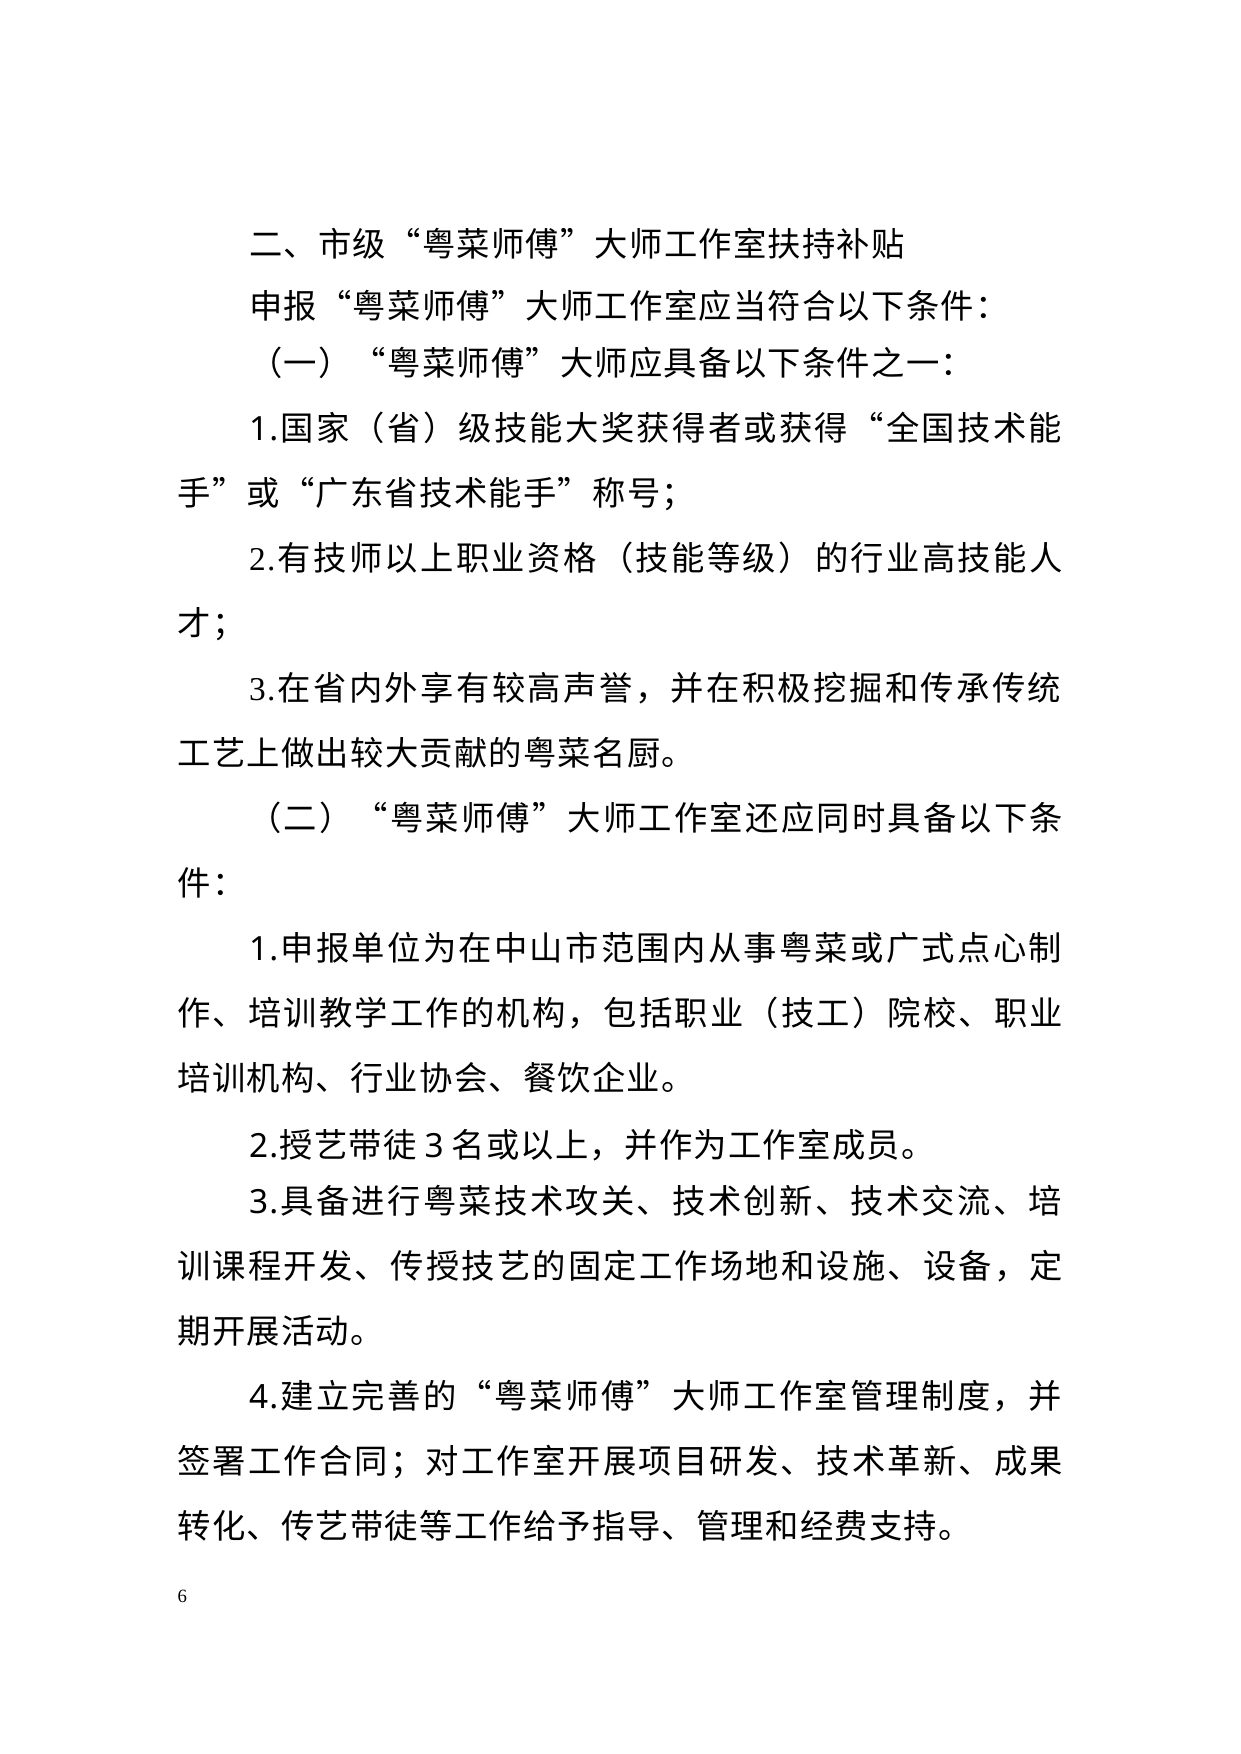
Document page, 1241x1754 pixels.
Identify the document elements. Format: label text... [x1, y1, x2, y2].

text 1.国家（省）级技能大奖获得者或获得“全国技术能手”或“广东省技术能手”称号； [177, 393, 1063, 523]
text （一）“粤菜师傅”大师应具备以下条件之一： [177, 328, 1063, 393]
text 3.具备进行粤菜技术攻关、技术创新、技术交流、培训课程开发、传授技艺的固定工作场地和设施、设备，定期开展活动。 [177, 1167, 1063, 1362]
text 2.授艺带徒3名或以上，并作为工作室成员。 [177, 1108, 1063, 1167]
list 市级“粤菜师傅”大师工作室扶持补贴 [177, 209, 1063, 274]
text 2.有技师以上职业资格（技能等级）的行业高技能人才； [177, 523, 1063, 653]
text 4.建立完善的“粤菜师傅”大师工作室管理制度，并签署工作合同；对工作室开展项目研发、技术革新、成果转化、传艺带徒等工作给予指导、管理和经费支持。 [177, 1362, 1063, 1557]
text （二）“粤菜师傅”大师工作室还应同时具备以下条件： [177, 783, 1063, 913]
text 1.申报单位为在中山市范围内从事粤菜或广式点心制作、培训教学工作的机构，包括职业（技工）院校、职业培训机构、行业协会、餐饮企业。 [177, 913, 1063, 1108]
text 3.在省内外享有较高声誉，并在积极挖掘和传承传统工艺上做出较大贡献的粤菜名厨。 [177, 653, 1063, 783]
text 申报“粤菜师傅”大师工作室应当符合以下条件： [177, 274, 1063, 328]
